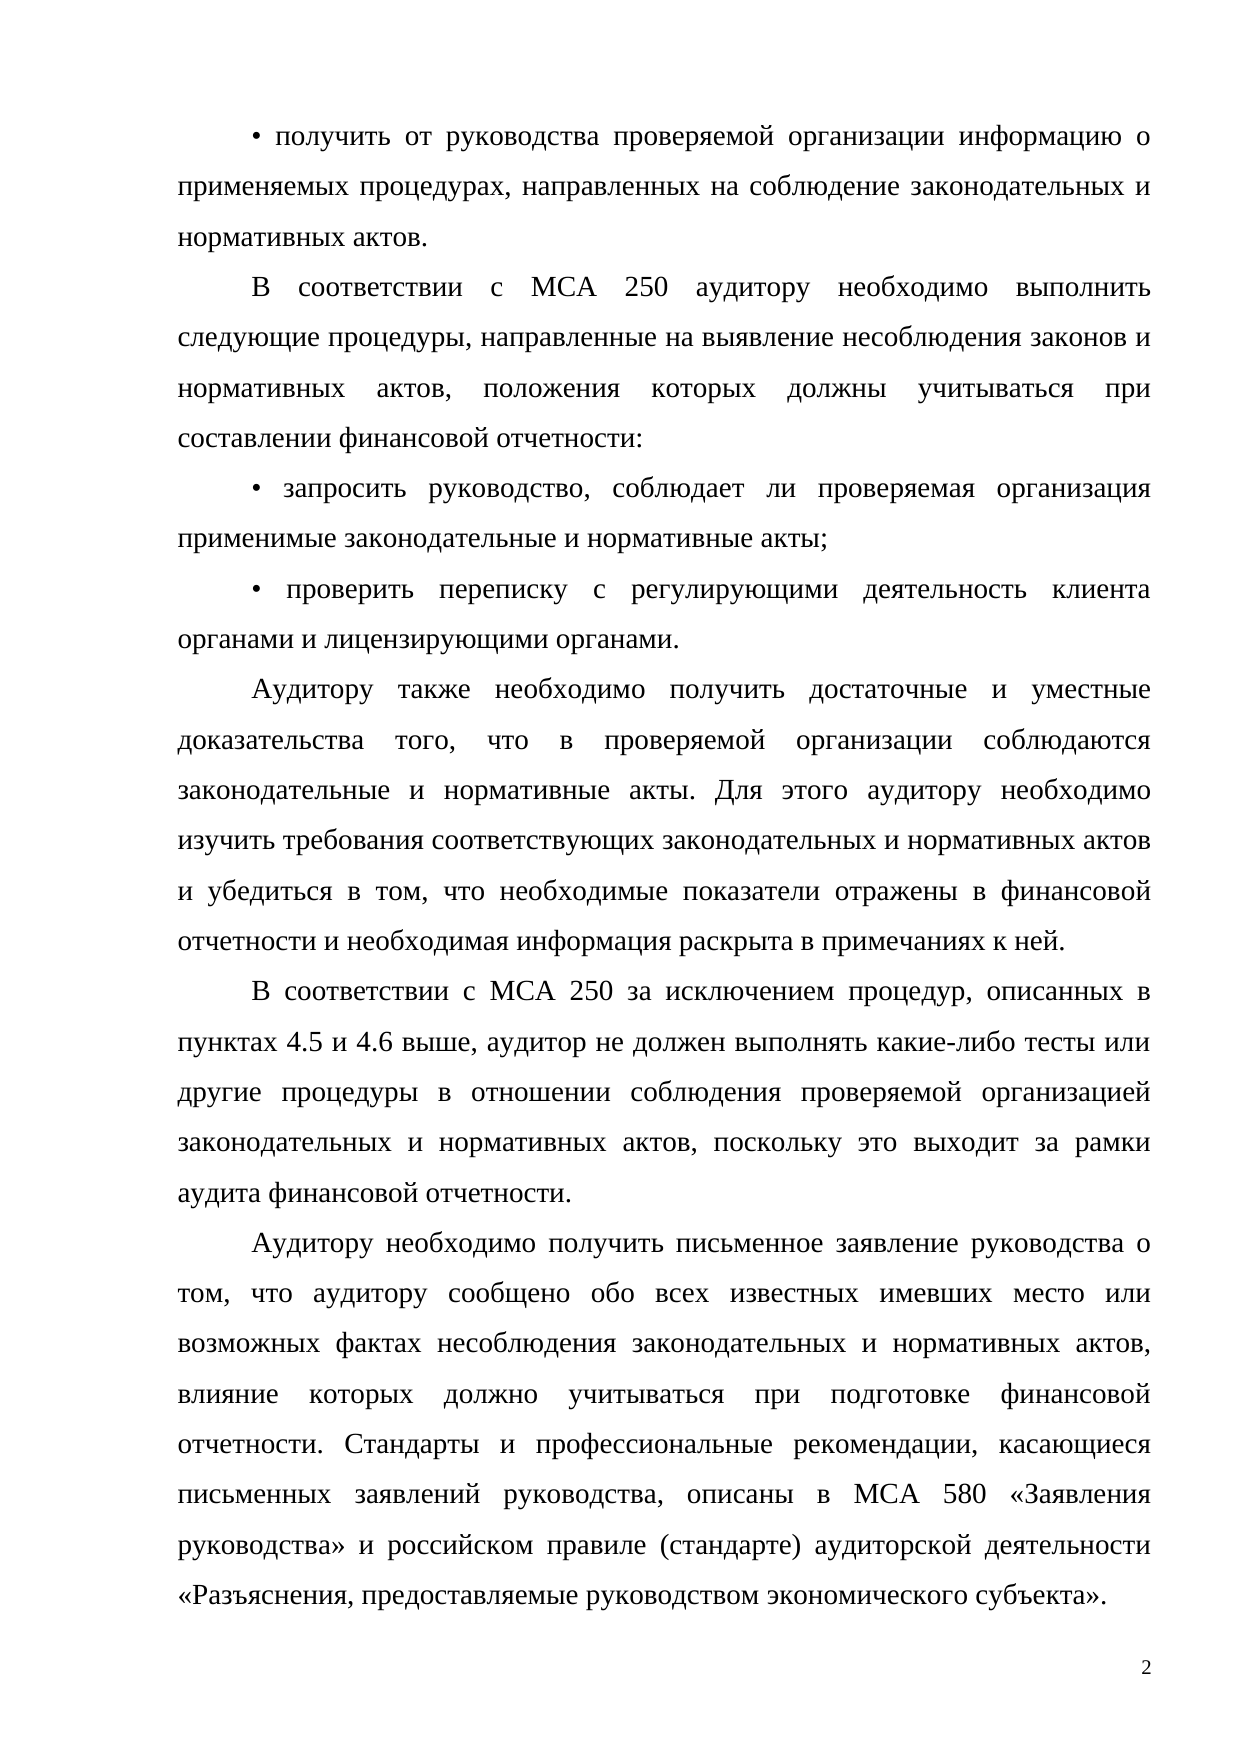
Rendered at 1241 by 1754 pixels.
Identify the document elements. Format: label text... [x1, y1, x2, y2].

text • получить от руководства проверяемой организации информацию о применяемых процедурах, направленных на соблюдение законодательных и нормативных актов. [177, 118, 1152, 252]
text В соответствии с МСА 250 аудитору необходимо выполнить следующие процедуры, направленные на выявление несоблюдения законов и нормативных актов, положения которых должны учитываться при составлении финансовой отчетности: [177, 269, 1152, 453]
text В соответствии с МСА 250 за исключением процедур, описанных в пунктах 4.5 и 4.6 выше, аудитор не должен выполнять какие-либо тесты или другие процедуры в отношении соблюдения проверяемой организацией законодательных и нормативных актов, поскольку это выходит за рамки аудита финансовой отчетности. [177, 973, 1152, 1208]
text Аудитору необходимо получить письменное заявление руководства о том, что аудитору сообщено обо всех известных имевших место или возможных фактах несоблюдения законодательных и нормативных актов, влияние которых должно учитываться при подготовке финансовой отчетности. Стандарты и профессиональные рекомендации, касающиеся письменных заявлений руководства, описаны в МСА 580 «Заявления руководства» и российском правиле (стандарте) аудиторской деятельности «Разъяснения, предоставляемые руководством экономического субъекта». [177, 1225, 1152, 1611]
text Аудитору также необходимо получить достаточные и уместные доказательства того, что в проверяемой организации соблюдаются законодательные и нормативные акты. Для этого аудитору необходимо изучить требования соответствующих законодательных и нормативных актов и убедиться в том, что необходимые показатели отражены в финансовой отчетности и необходимая информация раскрыта в примечаниях к ней. [177, 672, 1152, 957]
text • проверить переписку с регулирующими деятельность клиента органами и лицензирующими органами. [177, 571, 1152, 655]
text • запросить руководство, соблюдает ли проверяемая организация применимые законодательные и нормативные акты; [177, 470, 1152, 554]
